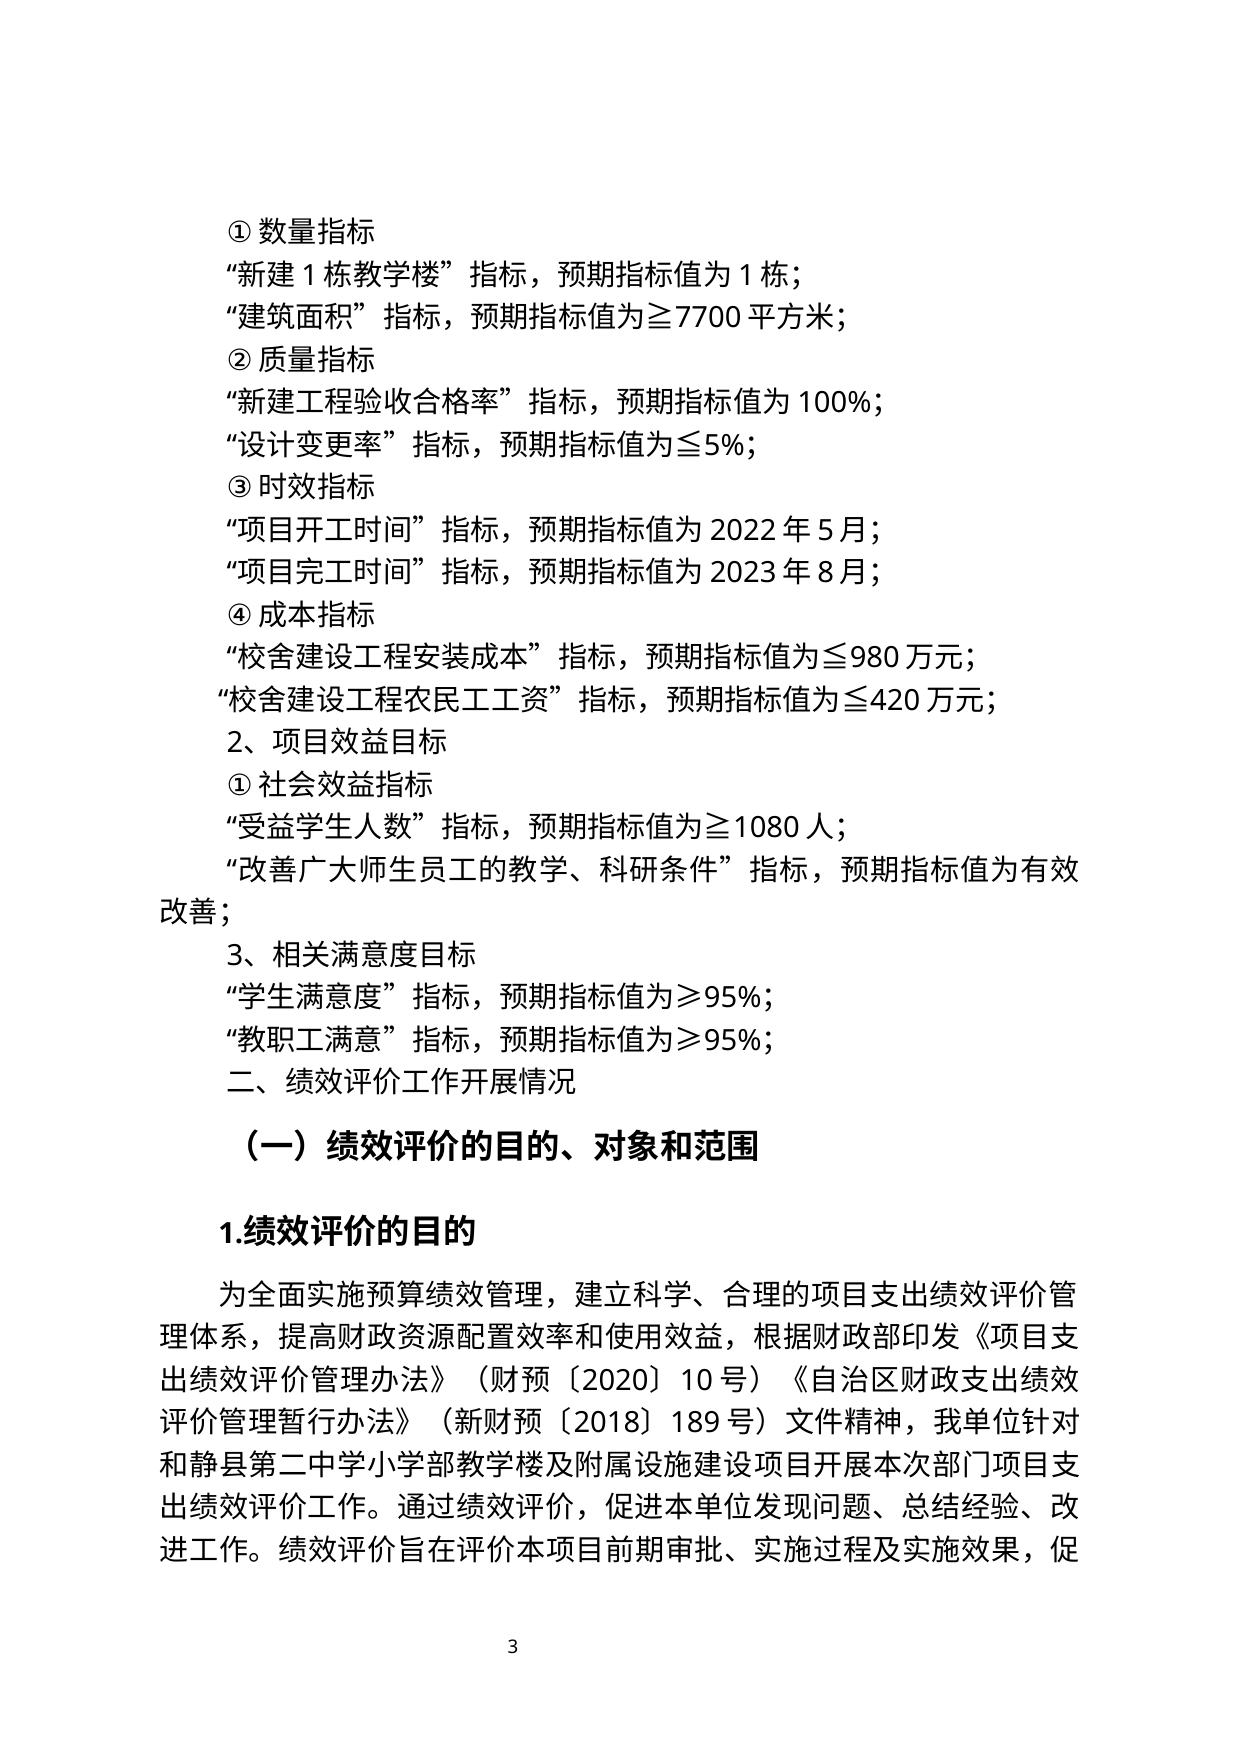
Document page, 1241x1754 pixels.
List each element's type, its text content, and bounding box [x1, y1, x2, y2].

subtitle 1.绩效评价的目的 [159, 1186, 1081, 1271]
subtitle “项目完工时间”指标，预期指标值为2023年8月； [159, 549, 1081, 591]
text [159, 1271, 1081, 1569]
subtitle “新建工程验收合格率”指标，预期指标值为100%； [159, 379, 1081, 421]
subtitle ①社会效益指标 [159, 761, 1081, 804]
subtitle “受益学生人数”指标，预期指标值为≧1080人； [159, 804, 1081, 846]
subtitle 3、相关满意度目标 [159, 931, 1081, 974]
subtitle “教职工满意”指标，预期指标值为≥95%； [159, 1016, 1081, 1059]
subtitle ②质量指标 [159, 336, 1081, 379]
subtitle 2、项目效益目标 [159, 719, 1081, 761]
subtitle （一）绩效评价的目的、对象和范围 [159, 1101, 1081, 1186]
subtitle 二、绩效评价工作开展情况 [159, 1059, 1081, 1101]
subtitle “改善广大师生员工的教学、科研条件”指标，预期指标值为有效改善； [159, 846, 1081, 931]
subtitle ④成本指标 [159, 591, 1081, 634]
subtitle ①数量指标 [159, 209, 1081, 251]
subtitle “建筑面积”指标，预期指标值为≧7700平方米； [159, 294, 1081, 336]
subtitle “设计变更率”指标，预期指标值为≦5%； [159, 421, 1081, 464]
subtitle ③时效指标 [159, 464, 1081, 506]
subtitle “项目开工时间”指标，预期指标值为2022年5月； [159, 506, 1081, 549]
subtitle “新建1栋教学楼”指标，预期指标值为1栋； [159, 251, 1081, 294]
text “校舍建设工程农民工工资”指标，预期指标值为≦420万元； [159, 676, 1081, 719]
subtitle “校舍建设工程安装成本”指标，预期指标值为≦980万元； [159, 634, 1081, 676]
subtitle “学生满意度”指标，预期指标值为≥95%； [159, 974, 1081, 1016]
